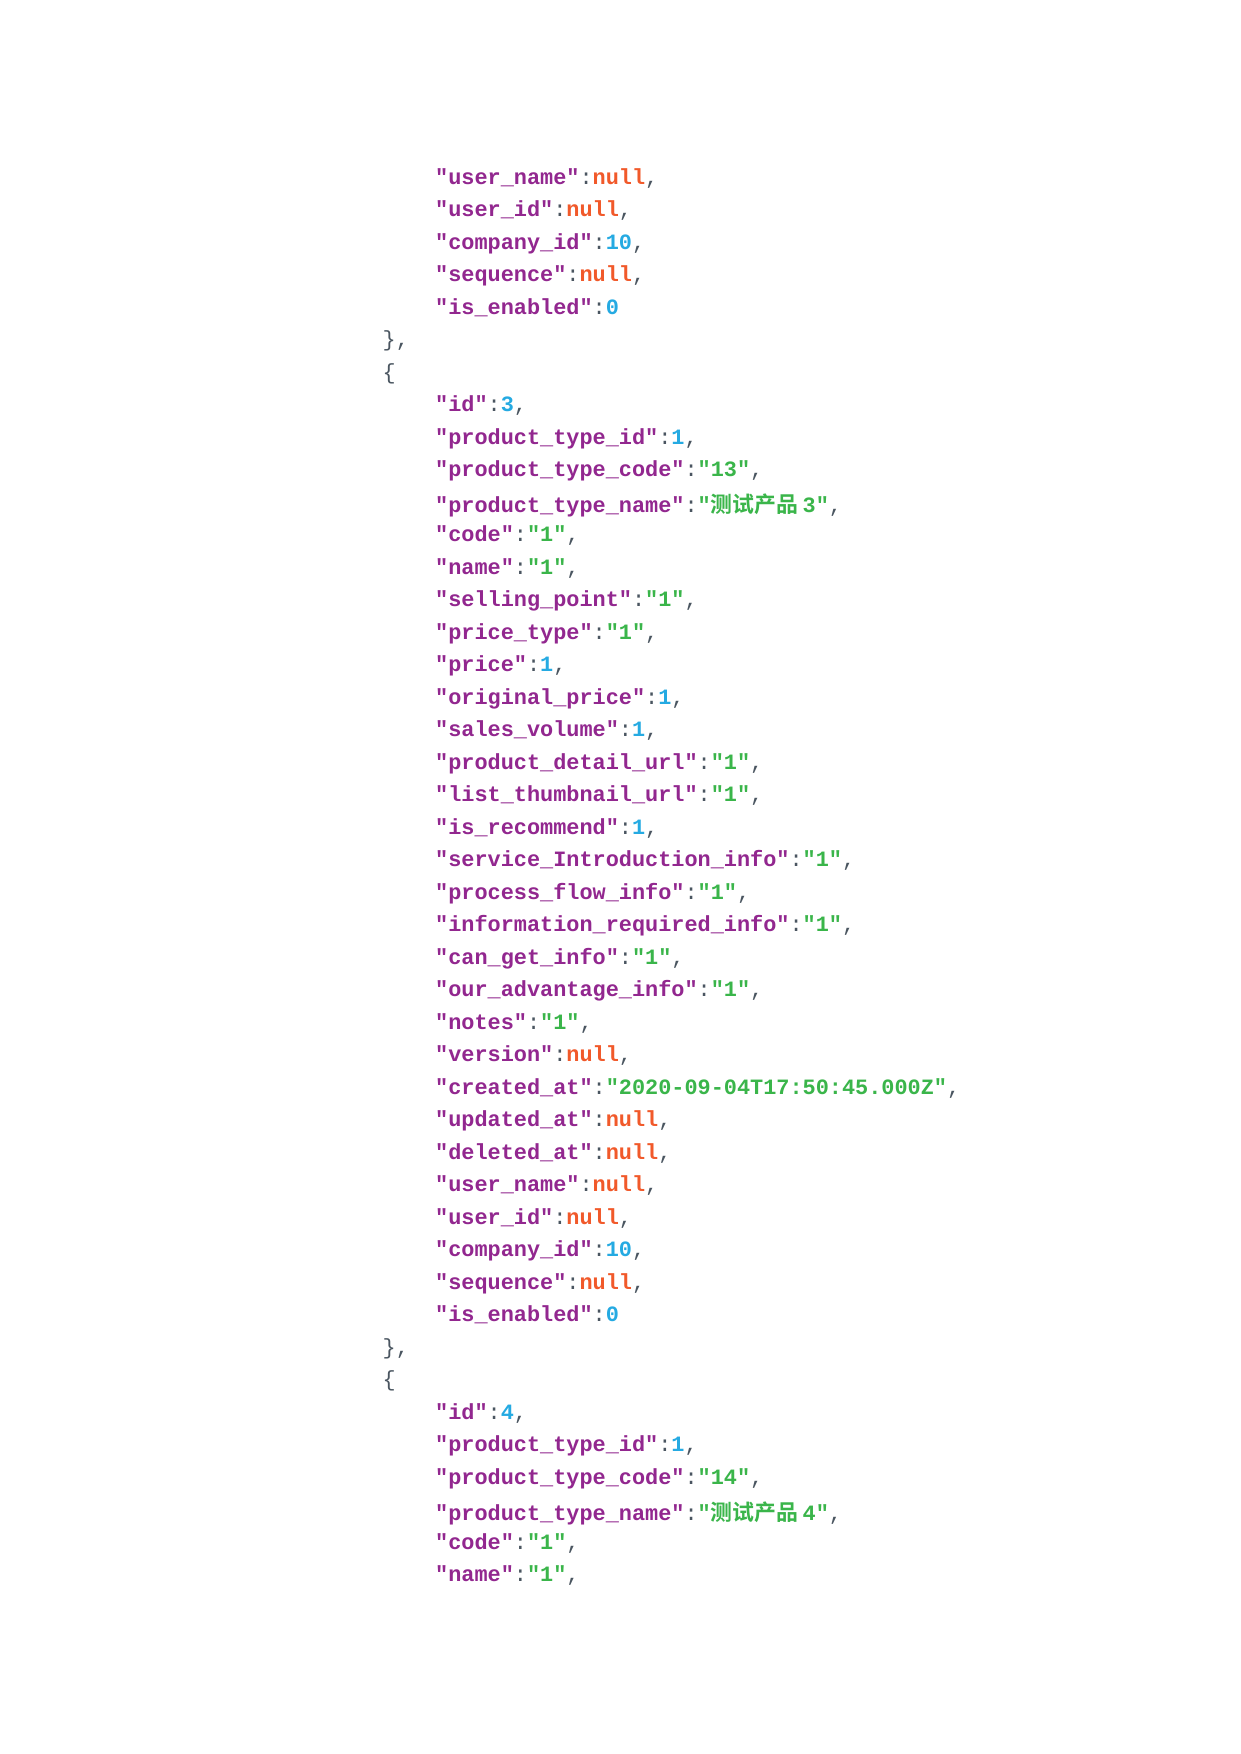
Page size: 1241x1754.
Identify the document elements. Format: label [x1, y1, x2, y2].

list [225, 162, 1053, 1592]
